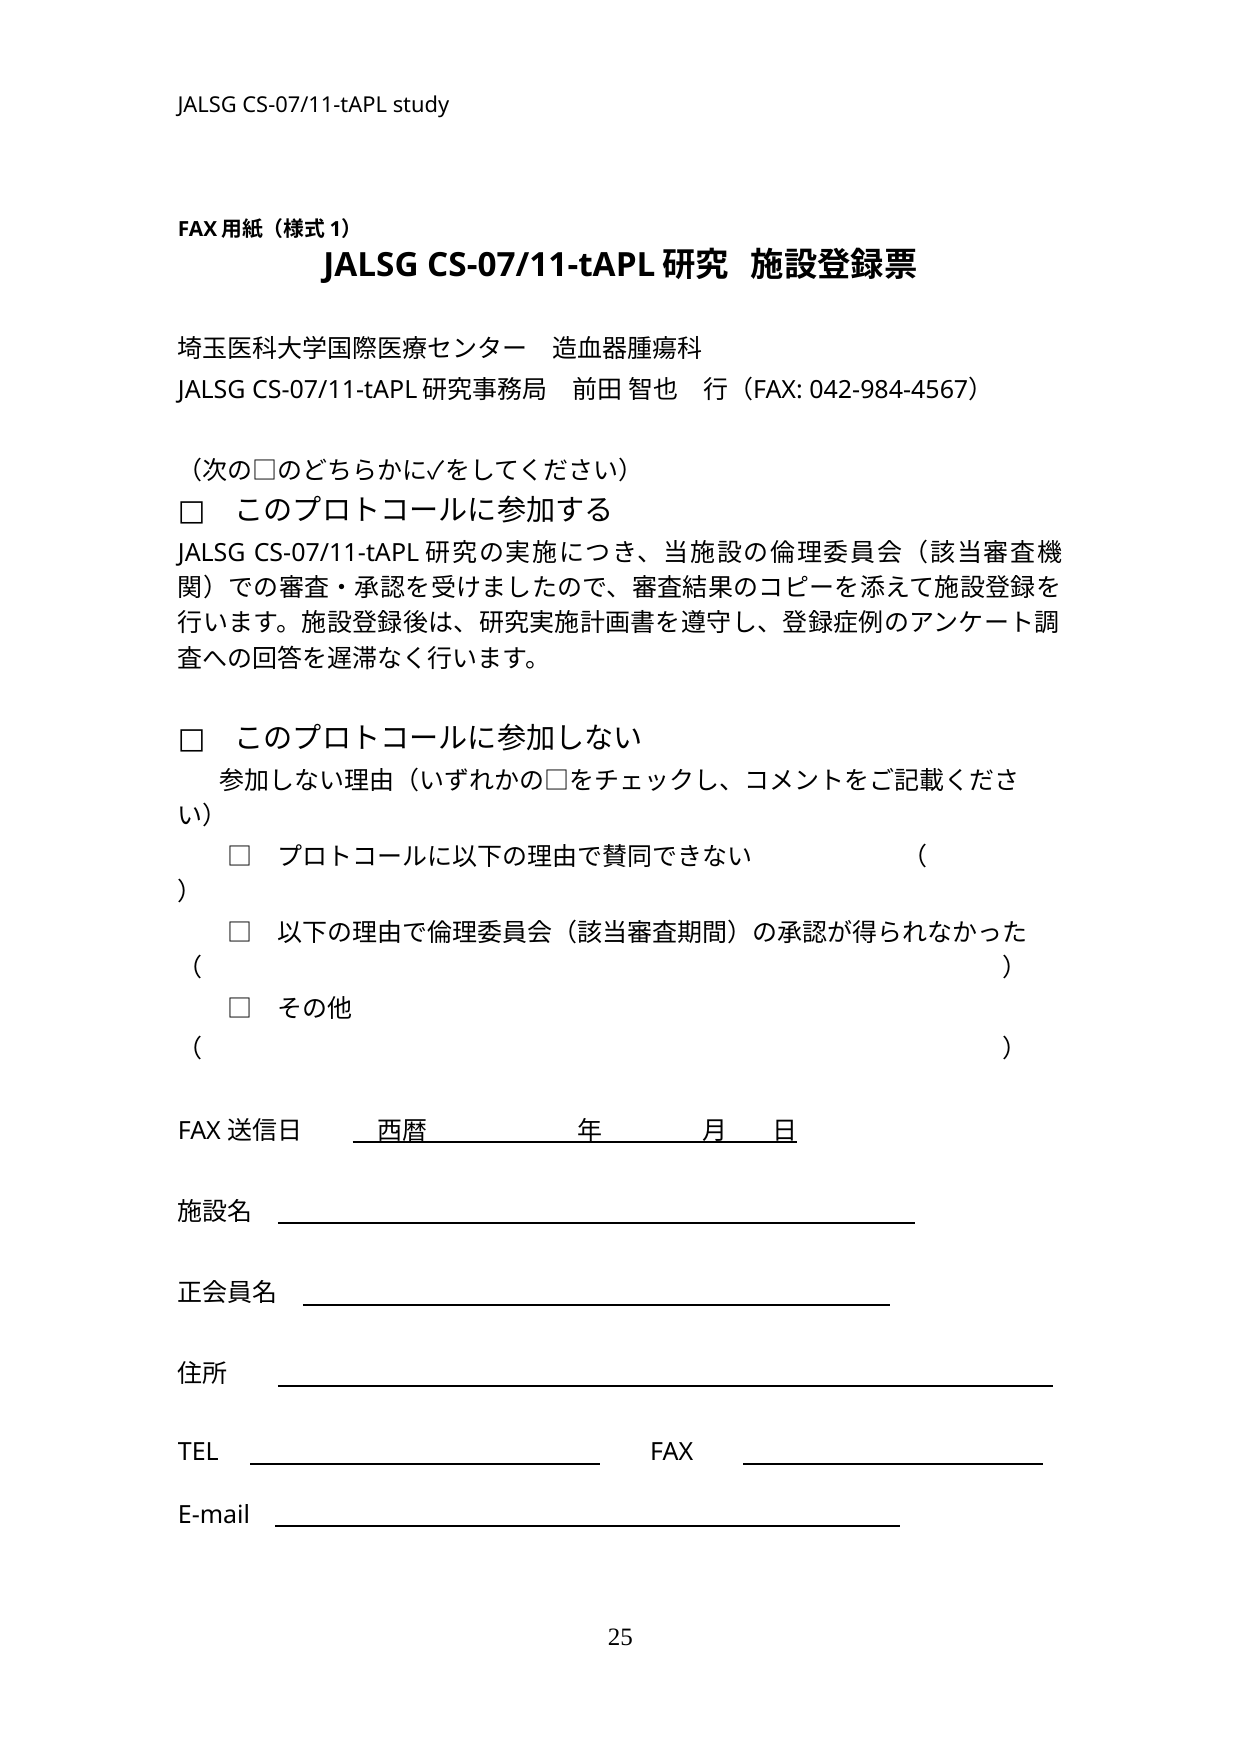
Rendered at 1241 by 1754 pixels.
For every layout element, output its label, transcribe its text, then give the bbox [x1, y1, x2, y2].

text □ プロトコールに以下の理由で賛同できない （ ） [178, 837, 1063, 908]
text JALSG CS-07/11-tAPL研究の実施につき、当施設の倫理委員会（該当審査機関）での審査・承認を受けましたので、審査結果のコピーを添えて施設登録を行います。施設登録後は、研究実施計画書を遵守し、登録症例のアンケート調査への回答を遅滞なく行います。 [178, 533, 1063, 674]
text 埼玉医科大学国際医療センター 造血器腫瘍科 [178, 329, 1063, 365]
text 住所 [178, 1354, 1063, 1390]
text 施設名 [178, 1192, 1063, 1227]
text （ ） [178, 1029, 1063, 1065]
text FAX用紙（様式1） [178, 208, 1063, 243]
text TEL FAX [178, 1436, 1063, 1467]
text 参加しない理由（いずれかの□をチェックし、コメントをご記載ください） [178, 761, 1063, 832]
text 正会員名 [178, 1273, 1063, 1309]
text □ このプロトコールに参加する [178, 492, 1063, 527]
text JALSG CS-07/11-tAPL研究 施設登録票 [178, 248, 1063, 284]
text （次ののどちらかにをしてください） [178, 451, 1063, 487]
text □ このプロトコールに参加しない [178, 720, 1063, 756]
text FAX 送信日 西暦 年 月 日 [178, 1111, 1063, 1146]
text □ 以下の理由で倫理委員会（該当審査期間）の承認が得られなかった （ ） [178, 913, 1063, 984]
text □ その他 [178, 989, 1063, 1024]
text JALSG CS-07/11-tAPL研究事務局 前田 智也 行（FAX: 042-984-4567） [178, 370, 1063, 406]
text E-mail [178, 1498, 1063, 1529]
